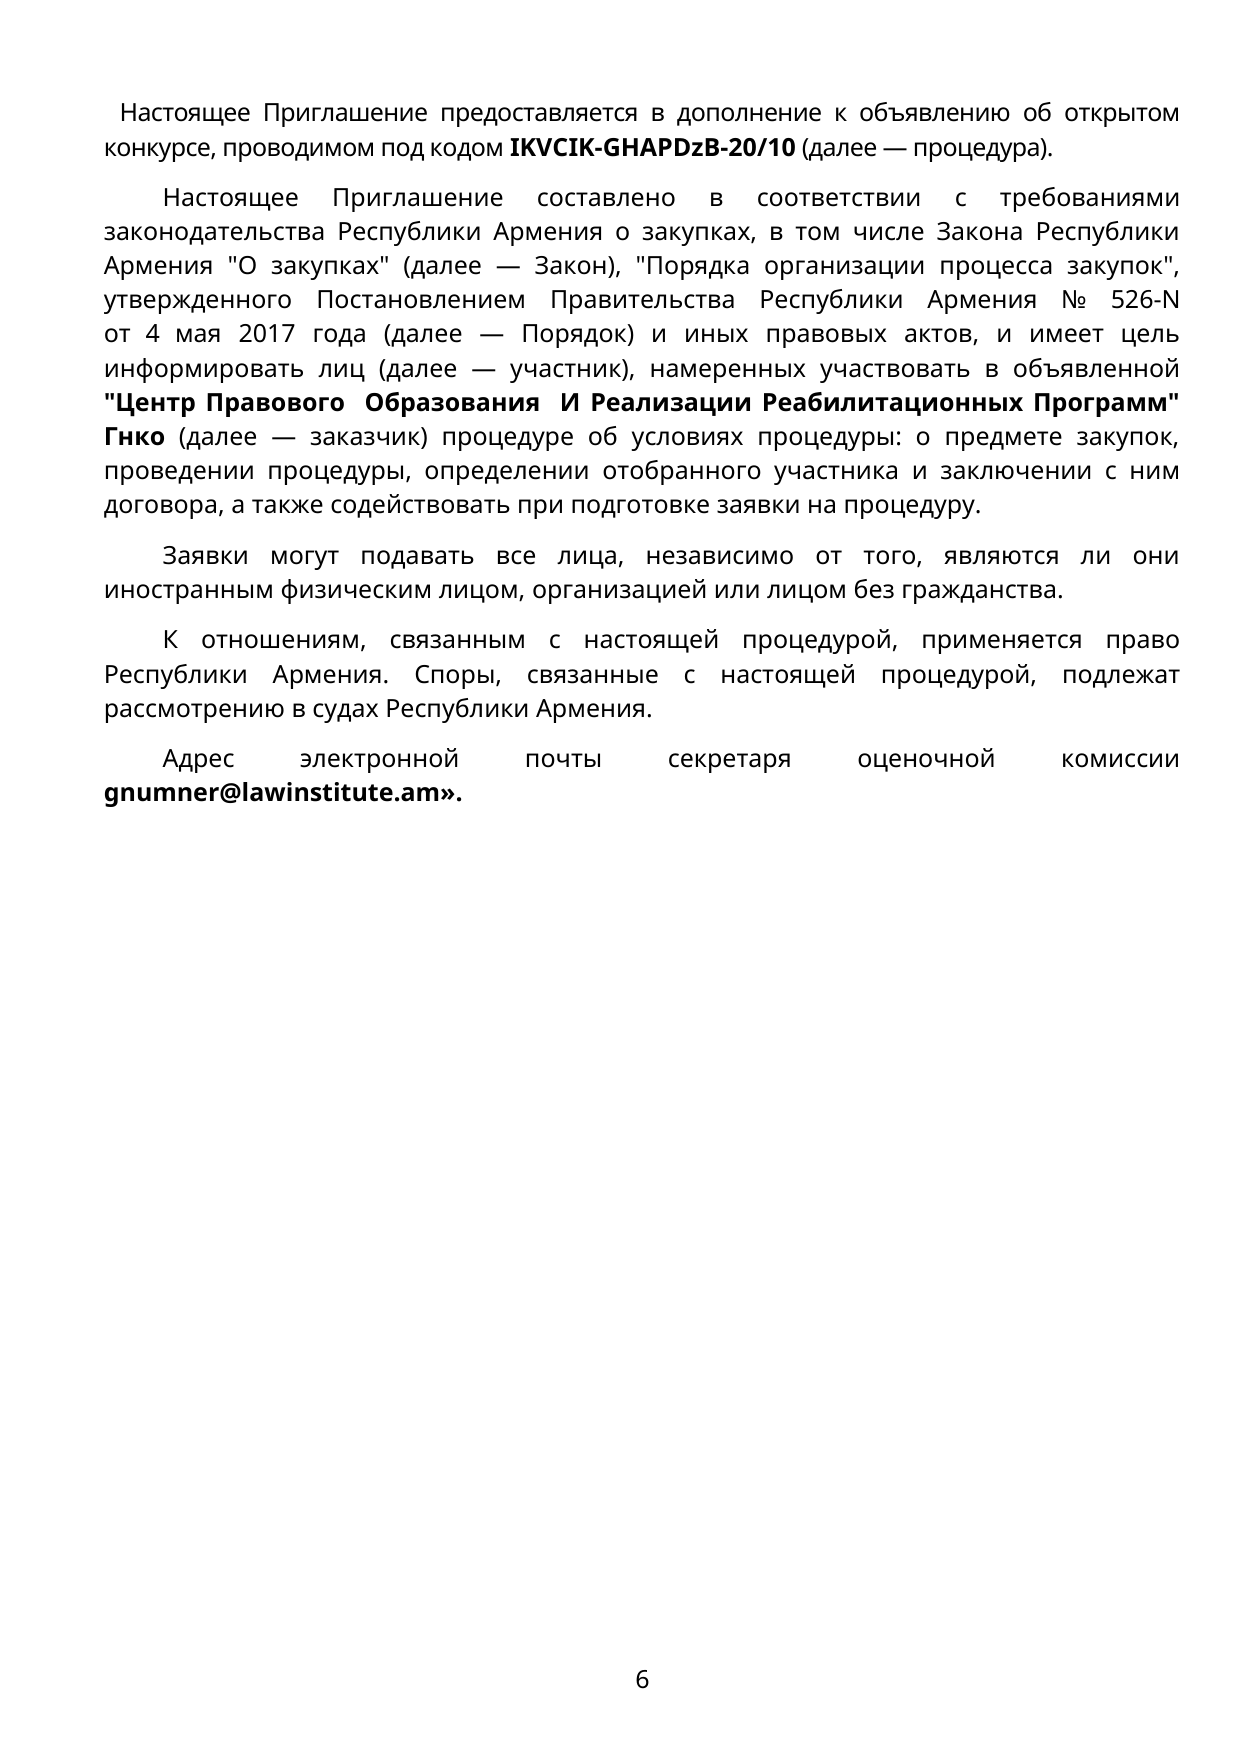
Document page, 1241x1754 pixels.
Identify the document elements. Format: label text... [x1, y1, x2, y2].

text Адрес электронной почты секретаря оценочной комиссии gnumner@lawinstitute.am». [103, 741, 1181, 809]
text Настоящее Приглашение составлено в соответствии с требованиями законодательства Республики Армения о закупках, в том числе Закона Республики Армения "О закупках" (далее — Закон), "Порядка организации процесса закупок", утвержденного Постановлением Правительства Республики Армения № 526-N от 4 мая 2017 года (далее — Порядок) и иных правовых актов, и имеет цель информировать лиц (далее — участник), намеренных участвовать в объявленной "Центр Правового Образования И Реализации Реабилитационных Программ" Гнко (далее — заказчик) процедуре об условиях процедуры: о предмете закупок, проведении процедуры, определении отобранного участника и заключении с ним договора, а также содействовать при подготовке заявки на процедуру. [103, 180, 1181, 521]
text К отношениям, связанным с настоящей процедурой, применяется право Республики Армения. Споры, связанные с настоящей процедурой, подлежат рассмотрению в судах Республики Армения. [103, 622, 1181, 724]
text Заявки могут подавать все лица, независимо от того, являются ли они иностранным физическим лицом, организацией или лицом без гражданства. [103, 537, 1181, 606]
text Настоящее Приглашение предоставляется в дополнение к объявлению об открытом конкурсе, проводимом под кодом IKVCIK-GHAPDzB-20/10 (далее — процедура). [44, 95, 1181, 163]
